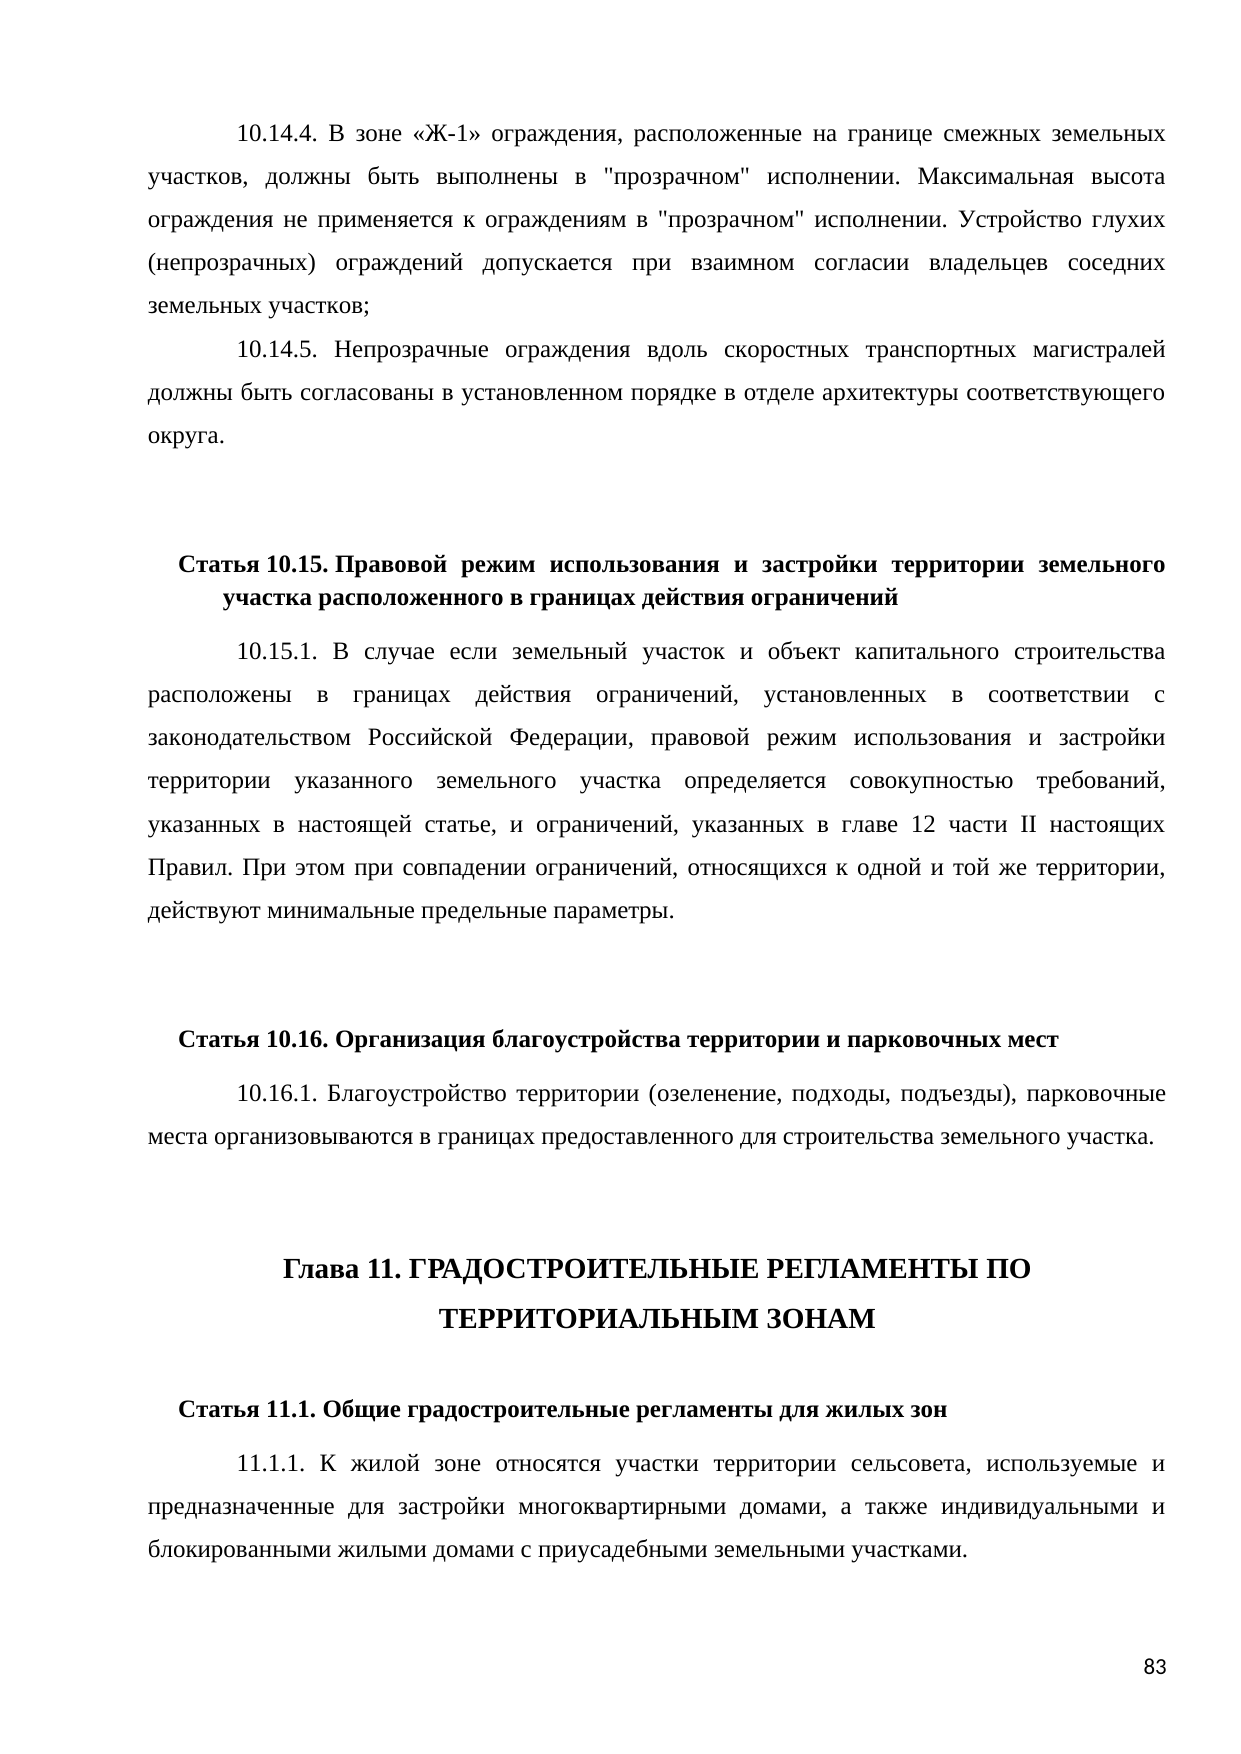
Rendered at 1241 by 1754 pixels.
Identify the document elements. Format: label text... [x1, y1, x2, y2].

text 10.15.1. В случае если земельный участок и объект капитального строительства расположены в границах действия ограничений, установленных в соответствии с законодательством Российской Федерации, правовой режим использования и застройки территории указанного земельного участка определяется совокупностью требований, указанных в настоящей статье, и ограничений, указанных в главе 12 части II настоящих Правил. При этом при совпадении ограничений, относящихся к одной и той же территории, действуют минимальные предельные параметры. [148, 636, 1167, 924]
text 10.14.4. В зоне «Ж-1» ограждения, расположенные на границе смежных земельных участков, должны быть выполнены в "прозрачном" исполнении. Максимальная высота ограждения не применяется к ограждениям в "прозрачном" исполнении. Устройство глухих (непрозрачных) ограждений допускается при взаимном согласии владельцев соседних земельных участков; [148, 118, 1167, 319]
text 11.1.1. К жилой зоне относятся участки территории сельсовета, используемые и предназначенные для застройки многоквартирными домами, а также индивидуальными и блокированными жилыми домами с приусадебными земельными участками. [148, 1448, 1167, 1563]
text 10.14.5. Непрозрачные ограждения вдоль скоростных транспортных магистралей должны быть согласованы в установленном порядке в отделе архитектуры соответствующего округа. [148, 334, 1167, 449]
list Общие градостроительные регламенты для жилых зон [178, 1394, 1167, 1423]
list Правовой режим использования и застройки территории земельного участка расположенного в границах действия ограничений [178, 549, 1167, 611]
text 10.16.1. Благоустройство территории (озеленение, подходы, подъезды), парковочные места организовываются в границах предоставленного для строительства земельного участка. [148, 1078, 1167, 1150]
list Организация благоустройства территории и парковочных мест [178, 1024, 1167, 1053]
subtitle ГРАДОСТРОИТЕЛЬНЫЕ РЕГЛАМЕНТЫ ПО ТЕРРИТОРИАЛЬНЫМ ЗОНАМ [148, 1251, 1167, 1334]
